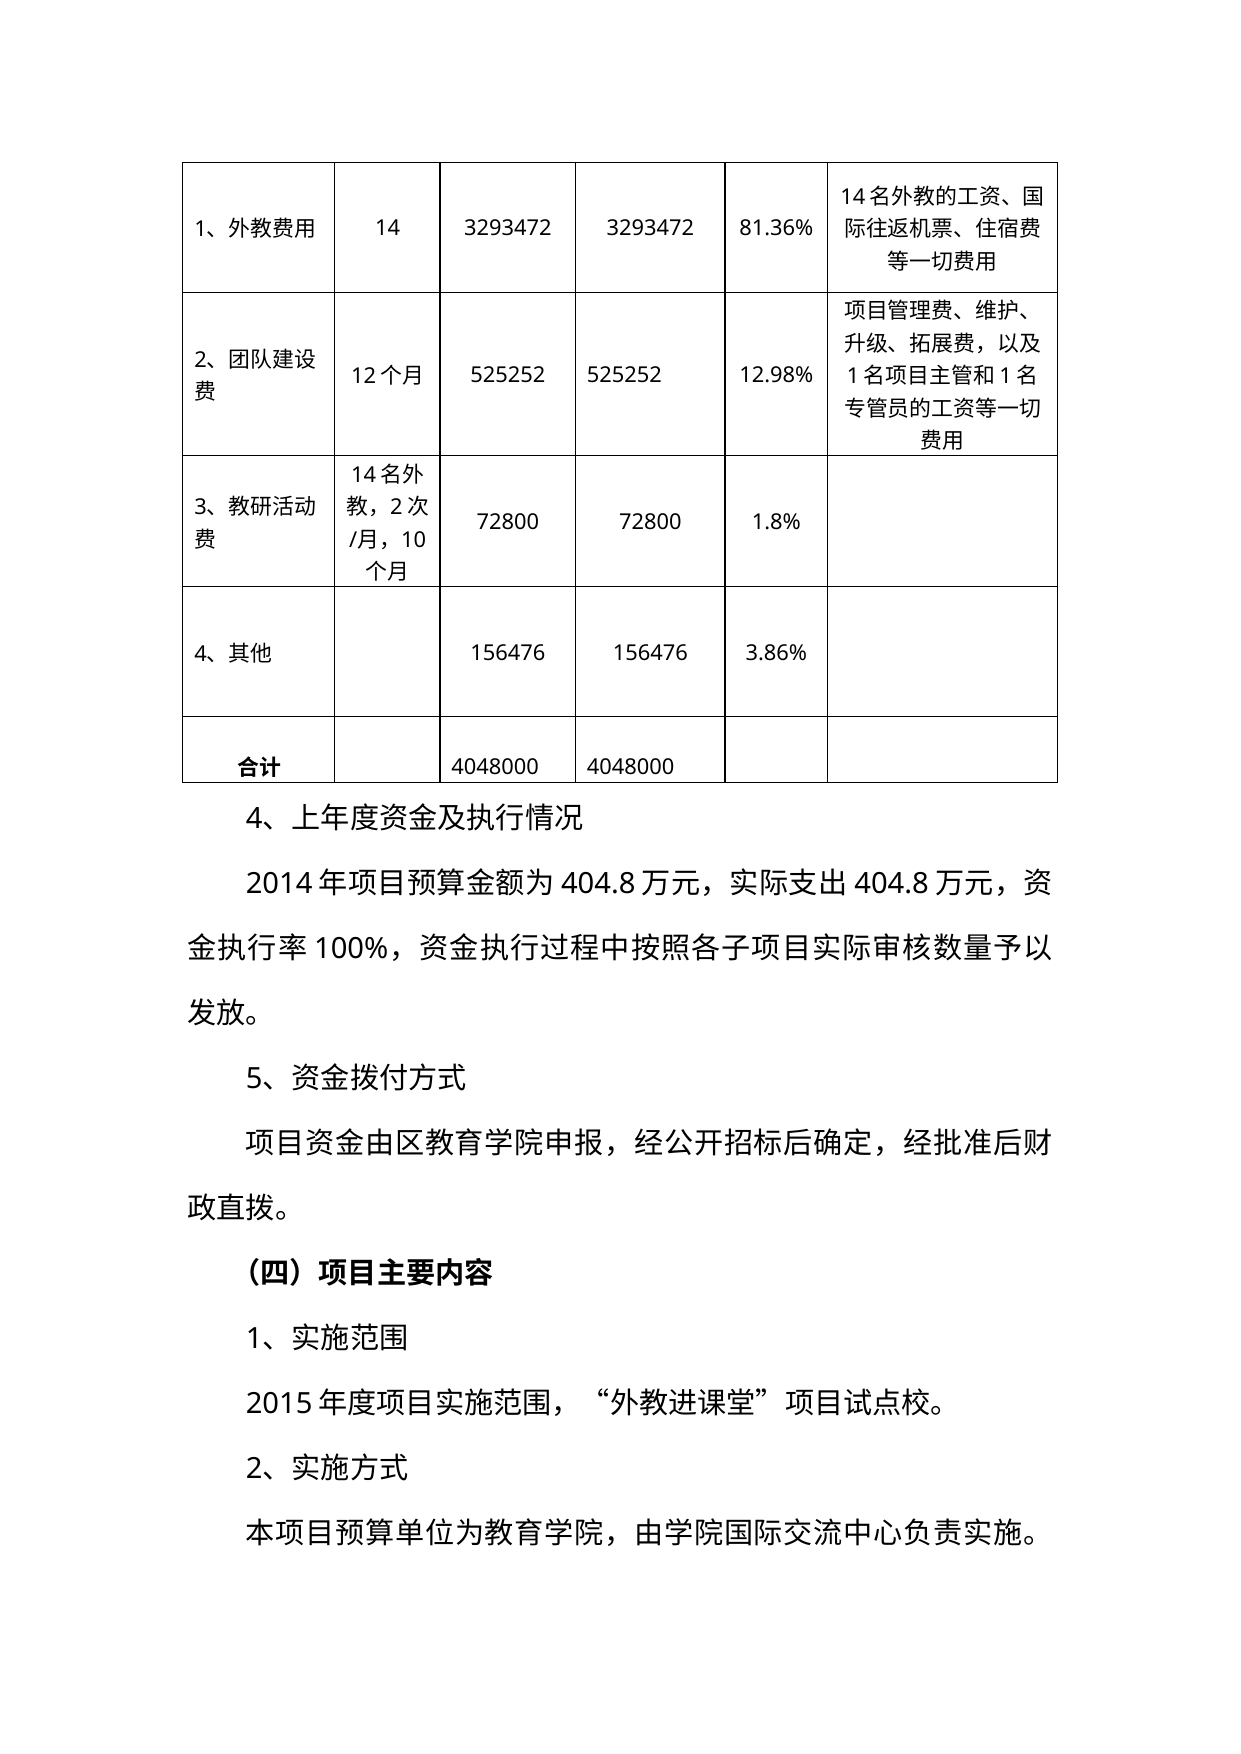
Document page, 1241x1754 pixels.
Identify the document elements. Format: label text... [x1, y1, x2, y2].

table_cell 525252 [576, 293, 724, 455]
table_cell [828, 587, 1057, 716]
table_cell [576, 717, 724, 749]
subtitle （四）项目主要内容 [231, 1238, 1053, 1303]
table_cell 156476 [441, 587, 575, 716]
table_cell 72800 [441, 456, 575, 586]
table_cell 3293472 [441, 163, 575, 292]
table_cell 4048000 [576, 750, 724, 782]
table_cell 3293472 [576, 163, 724, 292]
text 项目资金由区教育学院申报，经公开招标后确定，经批准后财政直拨。 [187, 1108, 1053, 1238]
table_cell 81.36% [726, 163, 827, 292]
table_cell [726, 750, 827, 782]
table_cell 4、其他 [183, 587, 334, 716]
table_cell [441, 717, 575, 749]
table_cell 1、外教费用 [183, 163, 334, 292]
table_cell 3、教研活动费 [183, 456, 334, 586]
table_cell 156476 [576, 587, 724, 716]
text 5、资金拨付方式 [187, 1043, 1053, 1108]
table_cell 合计 [183, 750, 334, 782]
table_cell [828, 456, 1057, 586]
table_cell 4048000 [441, 750, 575, 782]
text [187, 1498, 1053, 1563]
table_cell [828, 717, 1057, 749]
table_cell 525252 [441, 293, 575, 455]
table_cell 14名外教的工资、国际往返机票、住宿费等一切费用 [828, 163, 1057, 292]
table_cell [183, 717, 334, 749]
table_cell 1.8% [726, 456, 827, 586]
table_cell 项目管理费、维护、升级、拓展费，以及1名项目主管和1名专管员的工资等一切费用 [828, 293, 1057, 455]
text 2014年项目预算金额为404.8万元，实际支出404.8万元，资金执行率100%，资金执行过程中按照各子项目实际审核数量予以发放。 [187, 848, 1053, 1043]
text 2015年度项目实施范围，“外教进课堂”项目试点校。 [187, 1368, 1053, 1433]
table_cell [335, 587, 439, 716]
table_cell 14名外教，2次/月，10个月 [335, 456, 439, 586]
table_cell 3.86% [726, 587, 827, 716]
text 1、实施范围 [187, 1303, 1053, 1368]
table_cell 12.98% [726, 293, 827, 455]
table_cell 2、团队建设费 [183, 293, 334, 455]
table_cell 72800 [576, 456, 724, 586]
table_cell [726, 717, 827, 749]
table_cell [335, 750, 439, 782]
table_cell 14 [335, 163, 439, 292]
table_cell 12个月 [335, 293, 439, 455]
table_cell [828, 750, 1057, 782]
table_cell [335, 717, 439, 749]
text 4、上年度资金及执行情况 [187, 783, 1053, 848]
text 2、实施方式 [187, 1433, 1053, 1498]
